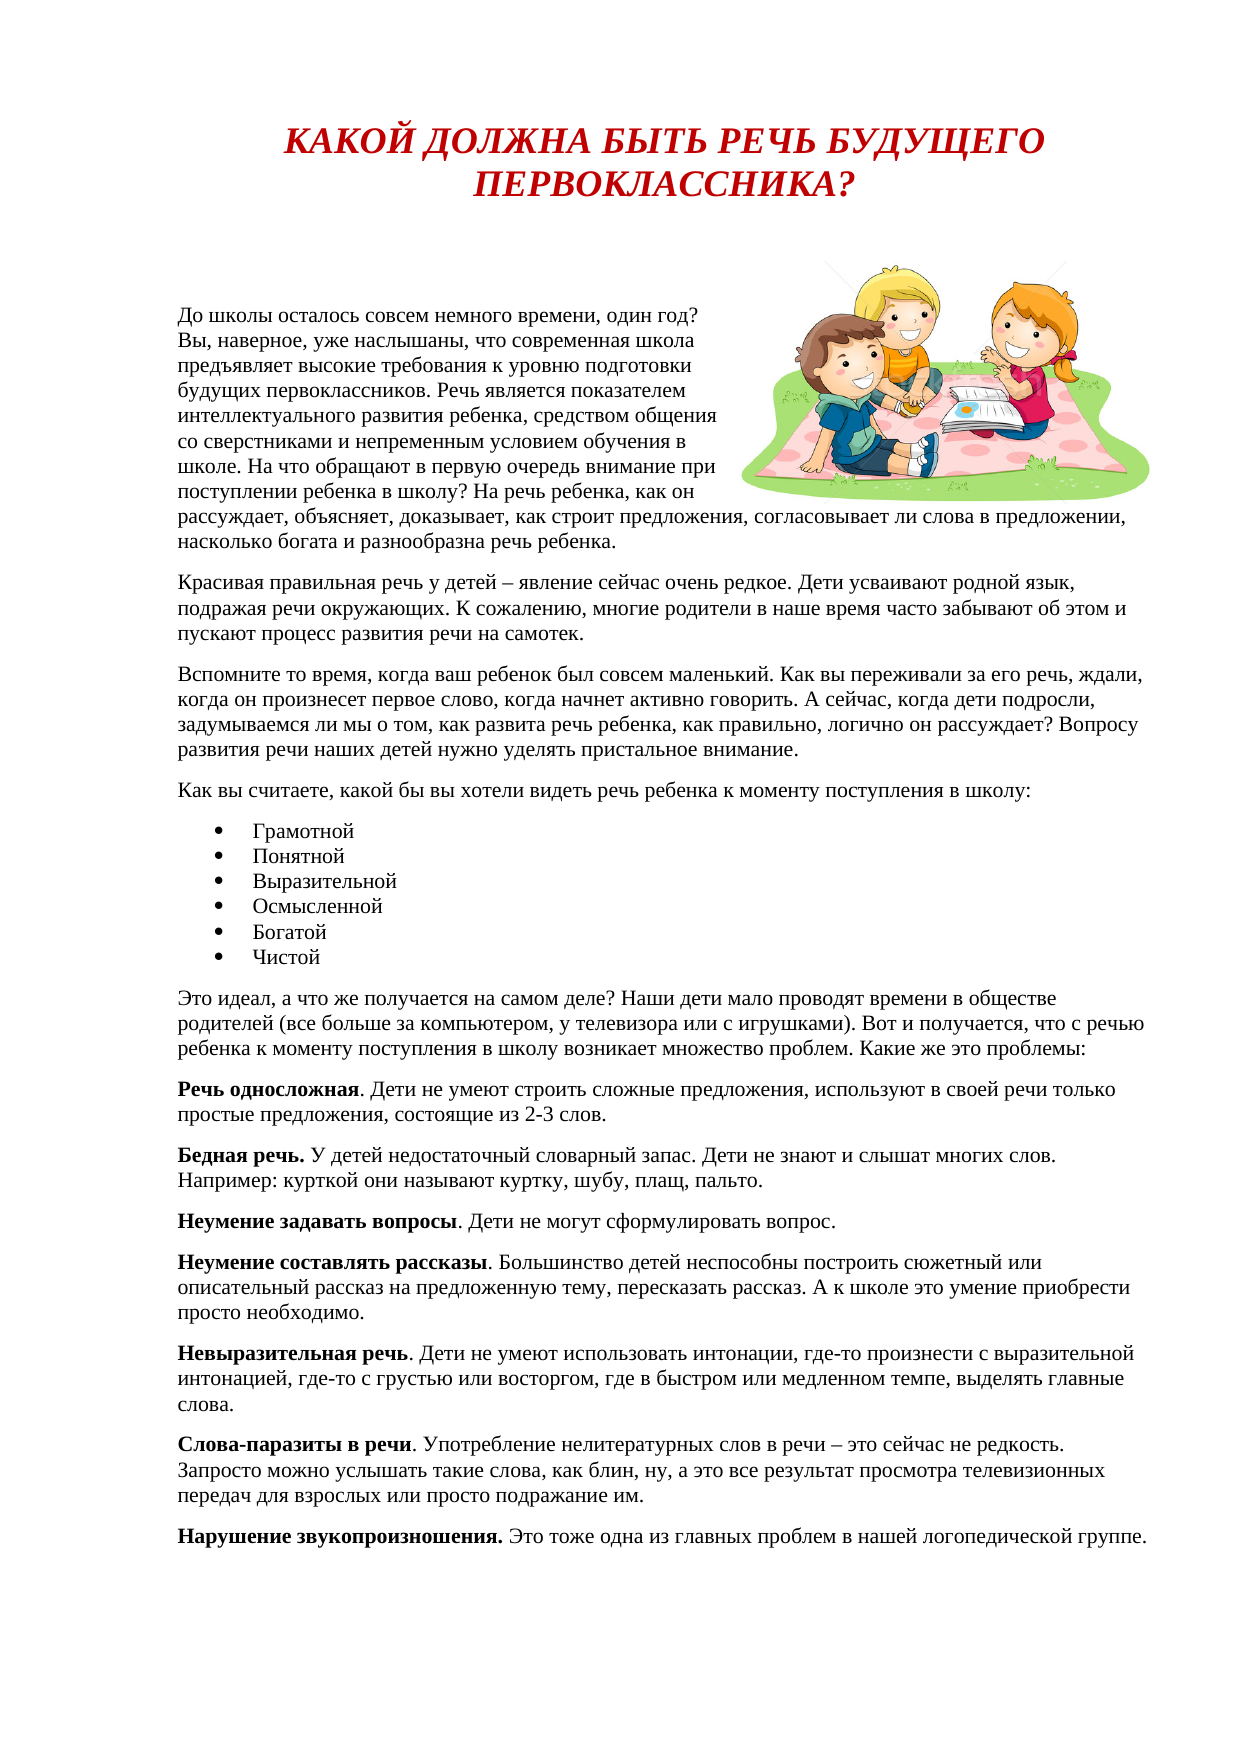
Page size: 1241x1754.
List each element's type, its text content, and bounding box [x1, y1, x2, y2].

text Невыразительная речь. Дети не умеют использовать интонации, где-то произнести с выразительной интонацией, где-то с грустью или восторгом, где в быстром или медленном темпе, выделять главные слова. [177, 1340, 1152, 1416]
list Выразительной [215, 868, 1152, 893]
list Чистой [215, 944, 1152, 969]
text КАКОЙ ДОЛЖНА БЫТЬ РЕЧЬ БУДУЩЕГО ПЕРВОКЛАССНИКА? [177, 118, 1152, 204]
list Грамотной [215, 818, 1152, 843]
list Богатой [215, 919, 1152, 944]
list Понятной [215, 843, 1152, 868]
text Как вы считаете, какой бы вы хотели видеть речь ребенка к моменту поступления в школу: [177, 777, 1152, 802]
text Красивая правильная речь у детей – явление сейчас очень редкое. Дети усваивают родной язык, подражая речи окружающих. К сожалению, многие родители в наше время часто забывают об этом и пускают процесс развития речи на самотек. [177, 569, 1152, 645]
text Слова-паразиты в речи. Употребление нелитературных слов в речи – это сейчас не редкость. Запросто можно услышать такие слова, как блин, ну, а это все результат просмотра телевизионных передач для взрослых или просто подражание им. [177, 1431, 1152, 1507]
text Неумение задавать вопросы. Дети не могут сформулировать вопрос. [177, 1208, 1152, 1233]
list Осмысленной [215, 893, 1152, 919]
text Бедная речь. У детей недостаточный словарный запас. Дети не знают и слышат многих слов. Например: курткой они называют куртку, шубу, плащ, пальто. [177, 1142, 1152, 1192]
picture [738, 261, 1152, 504]
text Нарушение звукопроизношения. Это тоже одна из главных проблем в нашей логопедической группе. [177, 1523, 1152, 1548]
text Речь односложная. Дети не умеют строить сложные предложения, используют в своей речи только простые предложения, состоящие из 2-3 слов. [177, 1076, 1152, 1126]
text Это идеал, а что же получается на самом деле? Наши дети мало проводят времени в обществе родителей (все больше за компьютером, у телевизора или с игрушками). Вот и получается, что с речью ребенка к моменту поступления в школу возникает множество проблем. Какие же это проблемы: [177, 985, 1152, 1060]
text Неумение составлять рассказы. Большинство детей неспособны построить сюжетный или описательный рассказ на предложенную тему, пересказать рассказ. А к школе это умение приобрести просто необходимо. [177, 1249, 1152, 1324]
text Вспомните то время, когда ваш ребенок был совсем маленький. Как вы переживали за его речь, ждали, когда он произнесет первое слово, когда начнет активно говорить. А сейчас, когда дети подросли, задумываемся ли мы о том, как развита речь ребенка, как правильно, логично он рассуждает? Вопросу развития речи наших детей нужно уделять пристальное внимание. [177, 661, 1152, 761]
